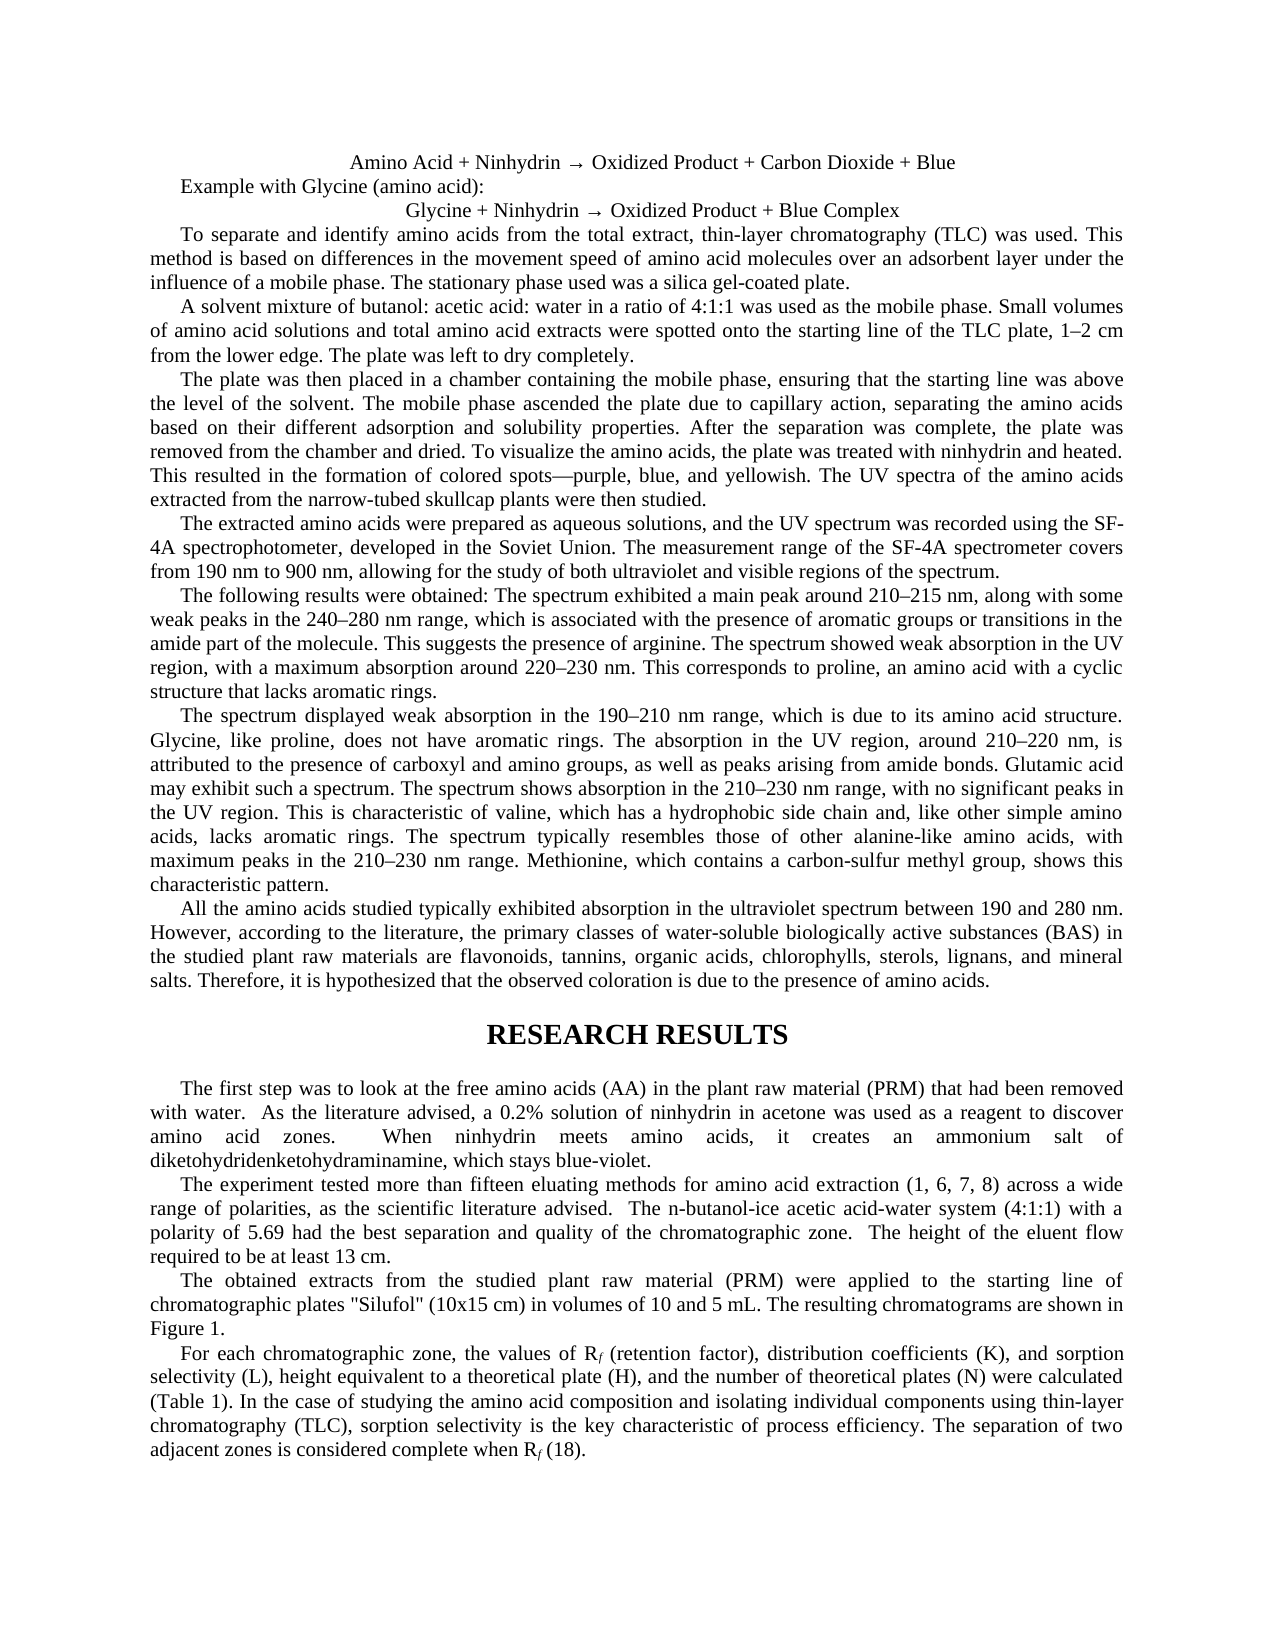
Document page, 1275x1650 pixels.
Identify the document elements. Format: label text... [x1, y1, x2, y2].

text Example with Glycine (amino acid): [150, 174, 1125, 198]
text The first step was to look at the free amino acids (AA) in the plant raw material (PRM) that had been removed with water. As the literature advised, a 0.2% solution of ninhydrin in acetone was used as a reagent to discover amino acid zones. When ninhydrin meets amino acids, it creates an ammonium salt of diketohydridenketohydraminamine, which stays blue-violet. [150, 1076, 1125, 1172]
text The experiment tested more than fifteen eluating methods for amino acid extraction (1, 6, 7, 8) across a wide range of polarities, as the scientific literature advised. The n-butanol-ice acetic acid-water system (4:1:1) with a polarity of 5.69 had the best separation and quality of the chromatographic zone. The height of the eluent flow required to be at least 13 cm. [150, 1172, 1125, 1268]
text Glycine + Ninhydrin → Oxidized Product + Blue Complex [150, 198, 1125, 222]
text The obtained extracts from the studied plant raw material (PRM) were applied to the starting line of chromatographic plates "Silufol" (10x15 cm) in volumes of 10 and 5 mL. The resulting chromatograms are shown in Figure 1. [150, 1268, 1125, 1340]
text The plate was then placed in a chamber containing the mobile phase, ensuring that the starting line was above the level of the solvent. The mobile phase ascended the plate due to capillary action, separating the amino acids based on their different adsorption and solubility properties. After the separation was complete, the plate was removed from the chamber and dried. To visualize the amino acids, the plate was treated with ninhydrin and heated. This resulted in the formation of colored spots—purple, blue, and yellowish. The UV spectra of the amino acids extracted from the narrow-tubed skullcap plants were then studied. [150, 367, 1125, 511]
text RESEARCH RESULTS [150, 1017, 1125, 1051]
text To separate and identify amino acids from the total extract, thin-layer chromatography (TLC) was used. This method is based on differences in the movement speed of amino acid molecules over an adsorbent layer under the influence of a mobile phase. The stationary phase used was a silica gel-coated plate. [150, 222, 1125, 294]
text The spectrum displayed weak absorption in the 190–210 nm range, which is due to its amino acid structure. Glycine, like proline, does not have aromatic rings. The absorption in the UV region, around 210–220 nm, is attributed to the presence of carboxyl and amino groups, as well as peaks arising from amide bonds. Glutamic acid may exhibit such a spectrum. The spectrum shows absorption in the 210–230 nm range, with no significant peaks in the UV region. This is characteristic of valine, which has a hydrophobic side chain and, like other simple amino acids, lacks aromatic rings. The spectrum typically resembles those of other alanine-like amino acids, with maximum peaks in the 210–230 nm range. Methionine, which contains a carbon-sulfur methyl group, shows this characteristic pattern. [150, 703, 1125, 896]
text Amino Acid + Ninhydrin → Oxidized Product + Carbon Dioxide + Blue [150, 150, 1125, 174]
text The following results were obtained: The spectrum exhibited a main peak around 210–215 nm, along with some weak peaks in the 240–280 nm range, which is associated with the presence of aromatic groups or transitions in the amide part of the molecule. This suggests the presence of arginine. The spectrum showed weak absorption in the UV region, with a maximum absorption around 220–230 nm. This corresponds to proline, an amino acid with a cyclic structure that lacks aromatic rings. [150, 583, 1125, 703]
text A solvent mixture of butanol: acetic acid: water in a ratio of 4:1:1 was used as the mobile phase. Small volumes of amino acid solutions and total amino acid extracts were spotted onto the starting line of the TLC plate, 1–2 cm from the lower edge. The plate was left to dry completely. [150, 294, 1125, 367]
text All the amino acids studied typically exhibited absorption in the ultraviolet spectrum between 190 and 280 nm. However, according to the literature, the primary classes of water-soluble biologically active substances (BAS) in the studied plant raw materials are flavonoids, tannins, organic acids, chlorophylls, sterols, lignans, and mineral salts. Therefore, it is hypothesized that the observed coloration is due to the presence of amino acids. [150, 896, 1125, 992]
text For each chromatographic zone, the values of Rf (retention factor), distribution coefficients (K), and sorption selectivity (L), height equivalent to a theoretical plate (H), and the number of theoretical plates (N) were calculated (Table 1). In the case of studying the amino acid composition and isolating individual components using thin-layer chromatography (TLC), sorption selectivity is the key characteristic of process efficiency. The separation of two adjacent zones is considered complete when Rf (18). [150, 1340, 1125, 1461]
text The extracted amino acids were prepared as aqueous solutions, and the UV spectrum was recorded using the SF-4A spectrophotometer, developed in the Soviet Union. The measurement range of the SF-4A spectrometer covers from 190 nm to 900 nm, allowing for the study of both ultraviolet and visible regions of the spectrum. [150, 511, 1125, 583]
